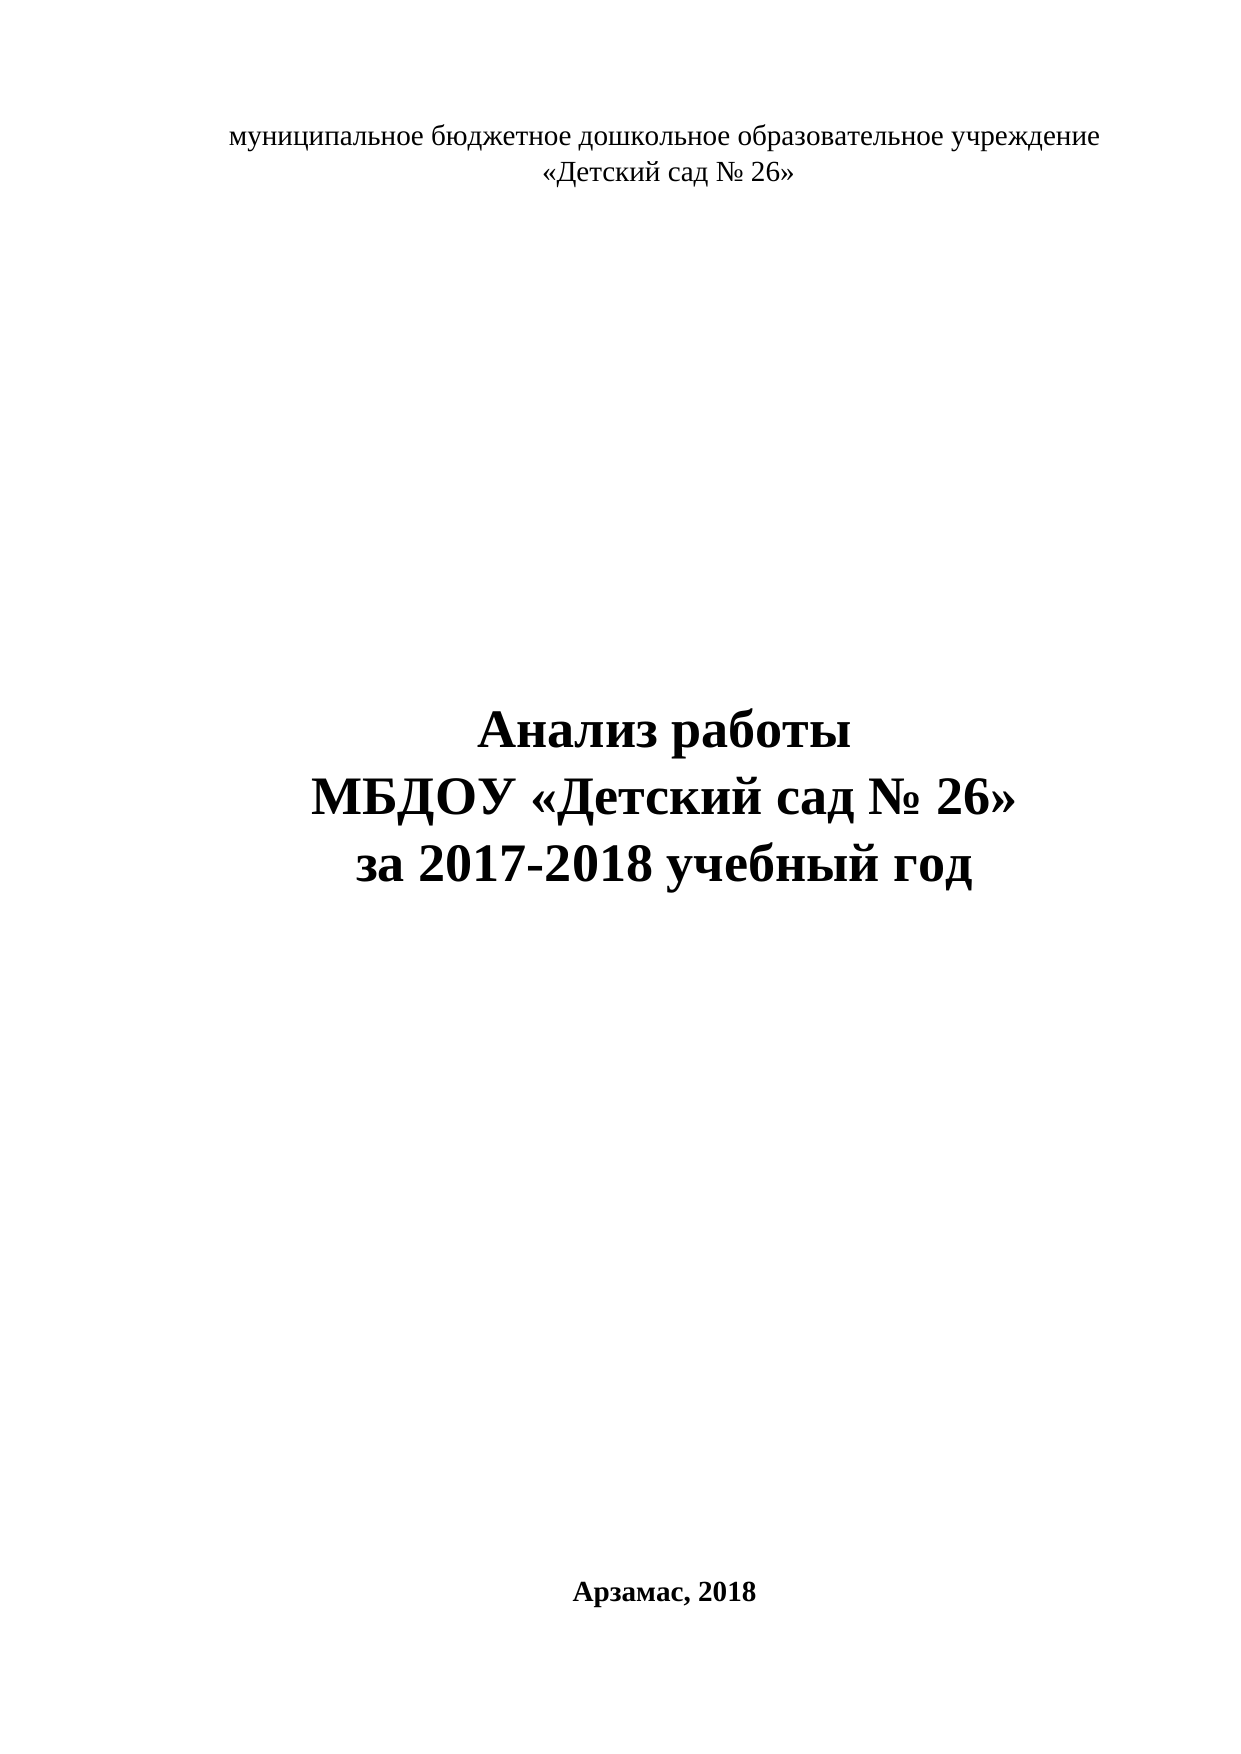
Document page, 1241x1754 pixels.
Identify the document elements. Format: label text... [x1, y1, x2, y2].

text МБДОУ «Детский сад № 26» [177, 764, 1152, 826]
text за 2017-2018 учебный год [177, 831, 1152, 893]
text «Детский сад № 26» [177, 154, 1152, 188]
text Анализ работы [177, 696, 1152, 759]
text Арзамас, 2018 [177, 1574, 1152, 1608]
text муниципальное бюджетное дошкольное образовательное учреждение [177, 118, 1152, 152]
